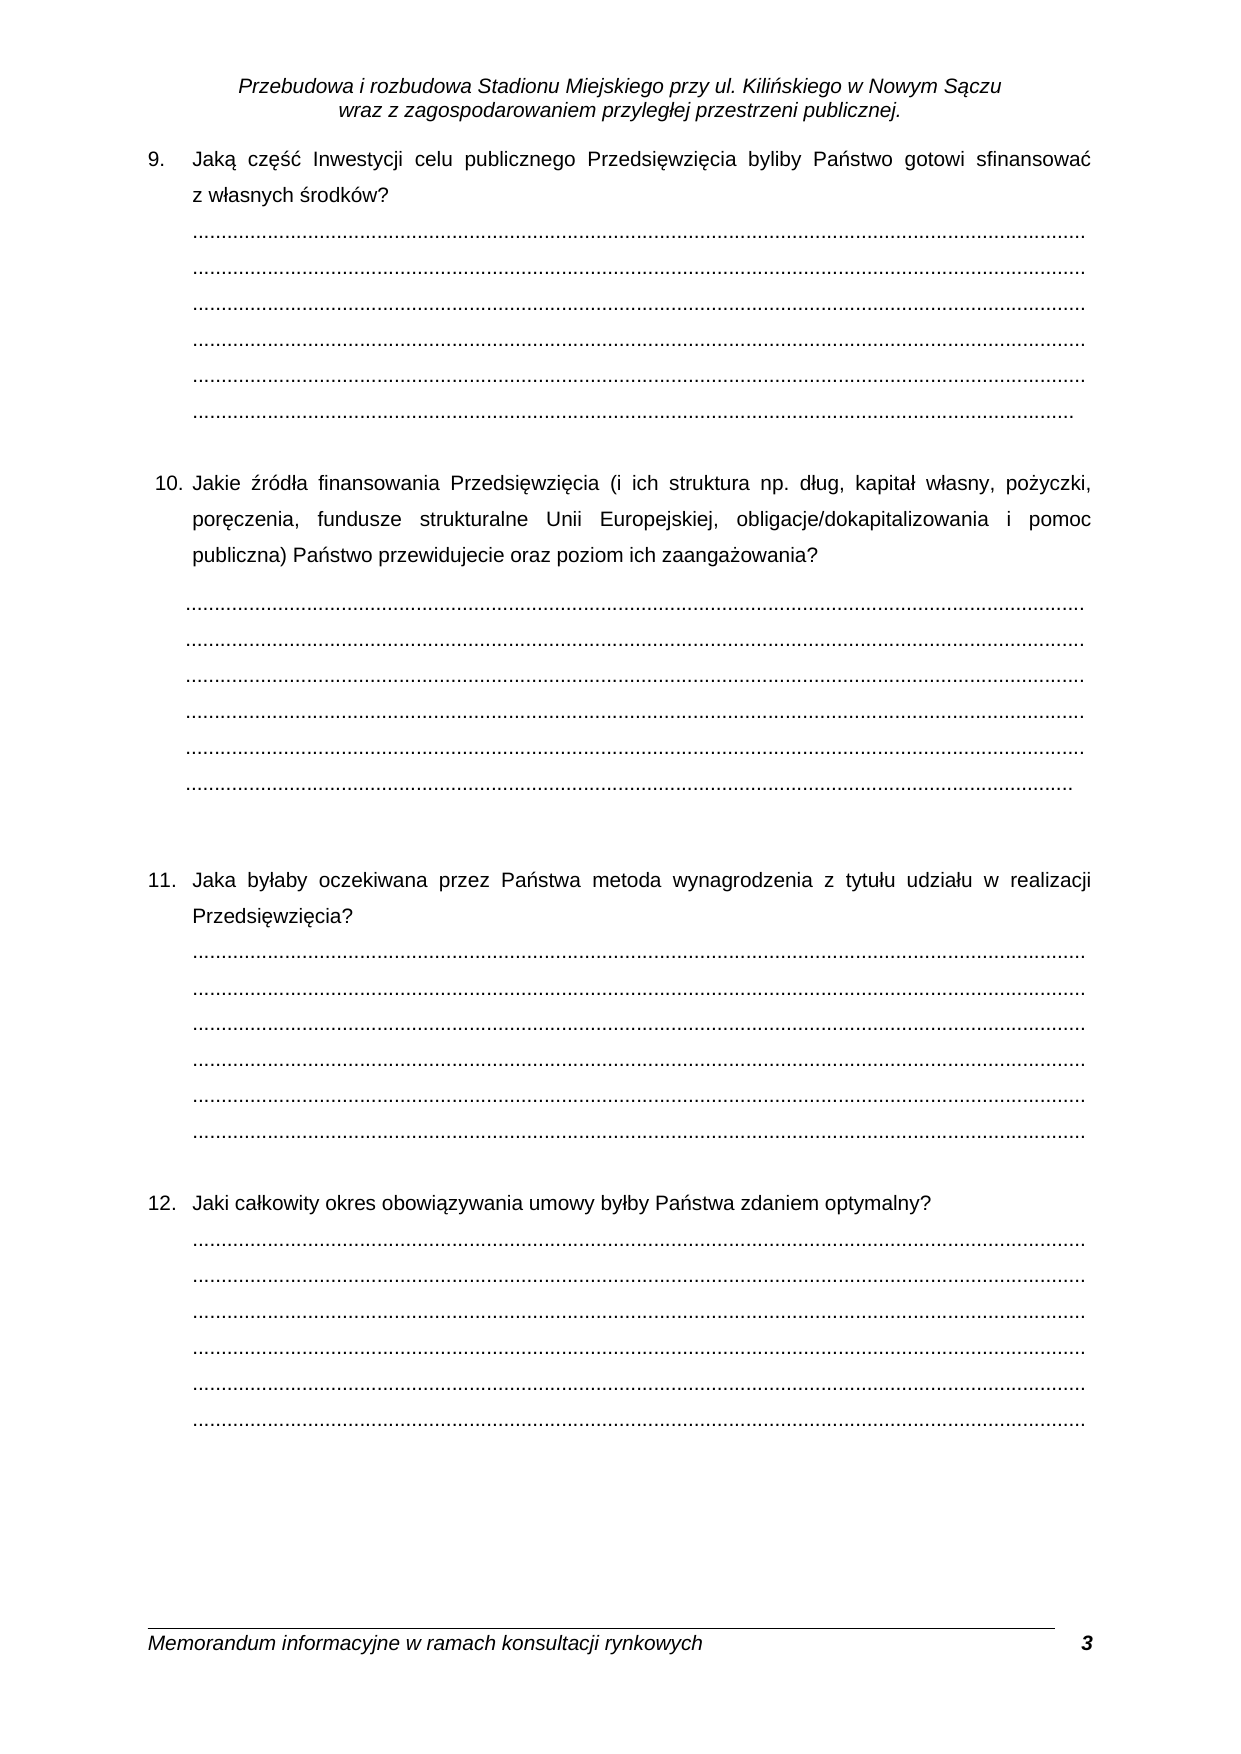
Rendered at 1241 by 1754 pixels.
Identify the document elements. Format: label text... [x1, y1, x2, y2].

list Jaki całkowity okres obowiązywania umowy byłby Państwa zdaniem optymalny? [148, 1191, 1092, 1215]
list Jaka byłaby oczekiwana przez Państwa metoda wynagrodzenia z tytułu udziału w realizacji Przedsięwzięcia? [148, 867, 1092, 927]
list Jakie źródła finansowania Przedsięwzięcia (i ich struktura np. dług, kapitał własny, pożyczki, poręczenia, fundusze strukturalne Unii Europejskiej, obligacje/dokapitalizowania i pomoc publiczna) Państwo przewidujecie oraz poziom ich zaangażowania? [154, 471, 1092, 566]
text ...................................................................................................................................................................................................................................................................................................................................................................................................................................................................................................................................................................................................................................................................................................................................................................................................................................................................................................................................................................... [185, 591, 1092, 794]
list ................................................................................................................................................................................................................................................................................................................................................................................................................................................................................................................................................................................................................................................................................................................................................................................................................................................................................................................................................................ [192, 219, 1092, 423]
list Jaką część Inwestycji celu publicznego Przedsięwzięcia byliby Państwo gotowi sfinansować z własnych środków? [148, 147, 1092, 207]
